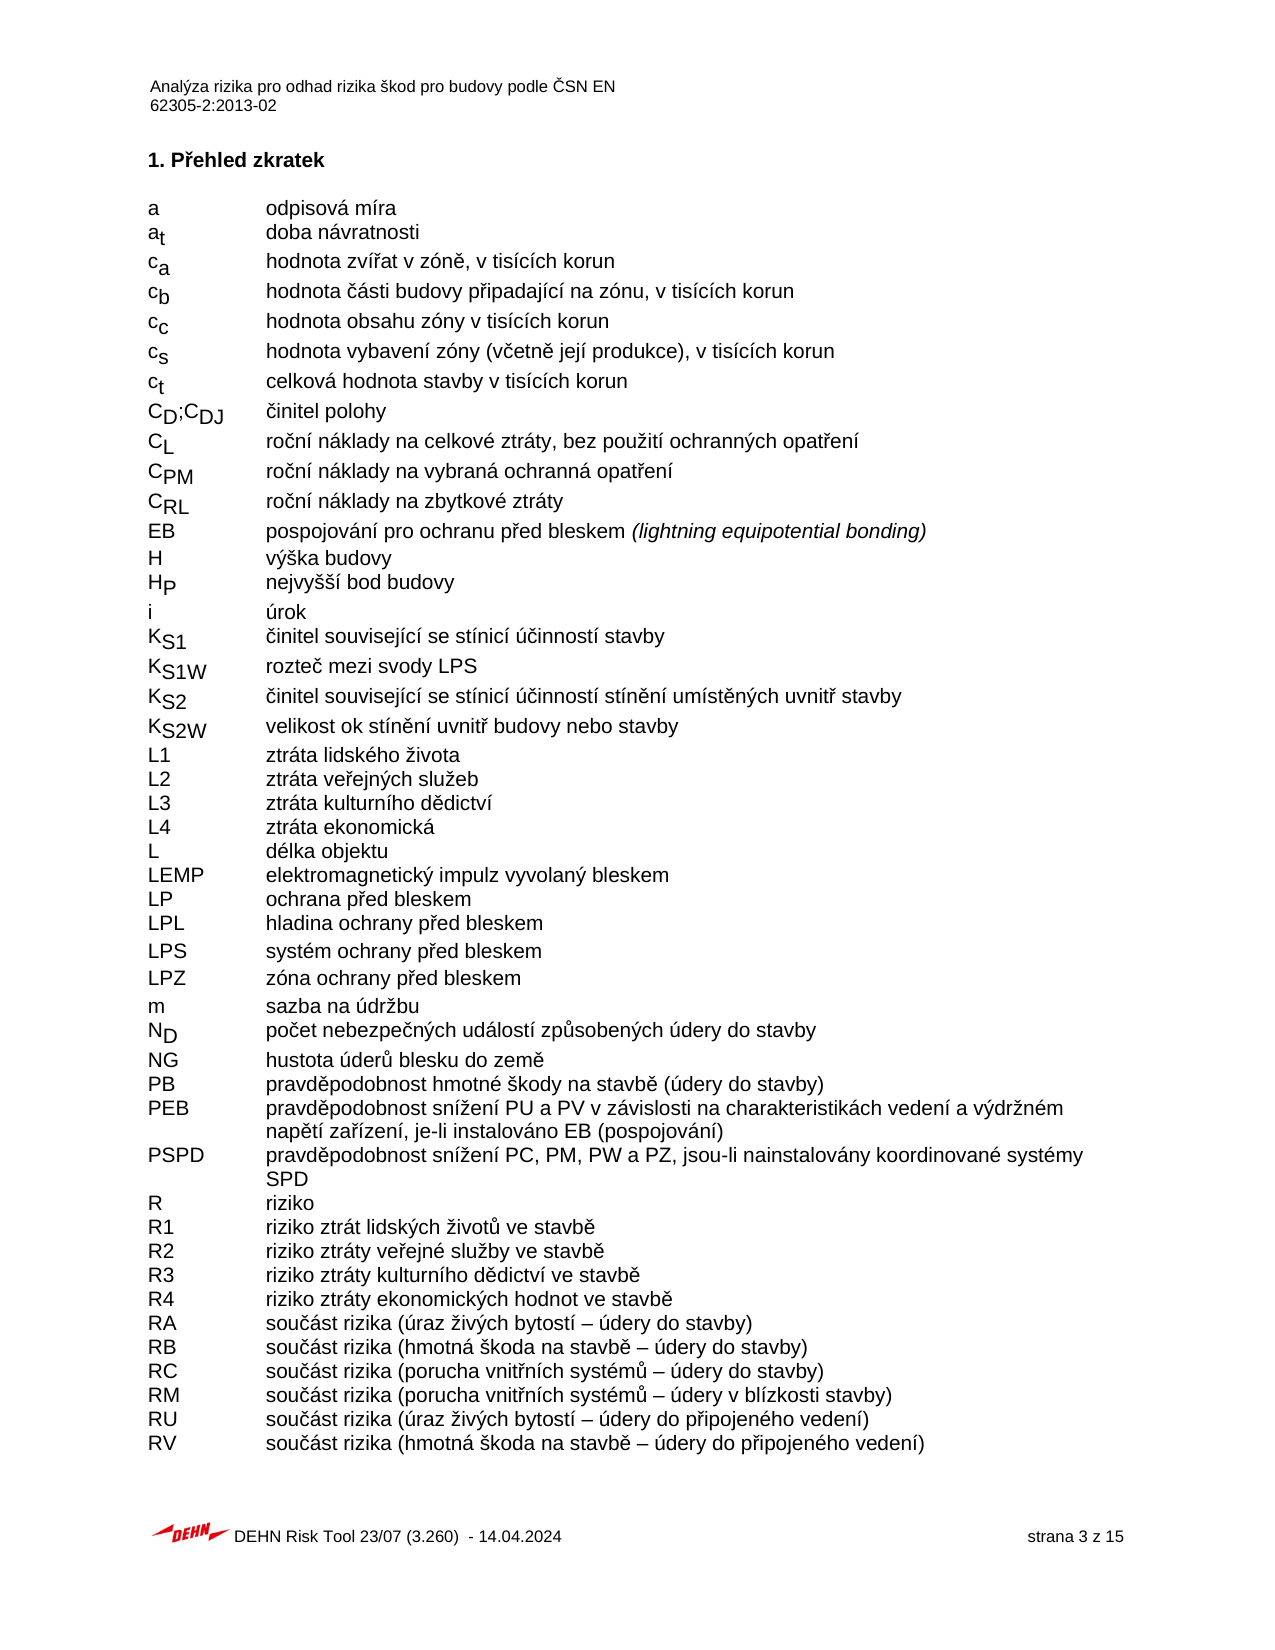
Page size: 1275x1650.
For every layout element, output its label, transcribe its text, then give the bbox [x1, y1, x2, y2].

picture [151, 1470, 230, 1543]
text a odpisová míra [148, 196, 1127, 219]
text RM součást rizika (porucha vnitřních systémů – údery v blízkosti stavby) [148, 1383, 1127, 1407]
text cc hodnota obsahu zóny v tisících korun [148, 309, 1127, 339]
text R3 riziko ztráty kulturního dědictví ve stavbě [148, 1263, 1127, 1287]
text RU součást rizika (úraz živých bytostí – údery do připojeného vedení) [148, 1407, 1127, 1431]
text RB součást rizika (hmotná škoda na stavbě – údery do stavby) [148, 1335, 1127, 1359]
text PSPD pravděpodobnost snížení PC, PM, PW a PZ, jsou-li nainstalovány koordinované systémy SPD [148, 1143, 1127, 1191]
text R1 riziko ztrát lidských životů ve stavbě [148, 1215, 1127, 1239]
text KS2W velikost ok stínění uvnitř budovy nebo stavby [148, 713, 1127, 743]
text cb hodnota části budovy připadající na zónu, v tisících korun [148, 279, 1127, 309]
text ca hodnota zvířat v zóně, v tisících korun [148, 249, 1127, 279]
text LPL hladina ochrany před bleskem [148, 911, 1127, 935]
text L délka objektu [148, 839, 1127, 863]
text EB pospojování pro ochranu před bleskem (lightning equipotential bonding) [148, 518, 1127, 542]
text CRL roční náklady na zbytkové ztráty [148, 488, 1127, 518]
text ND počet nebezpečných událostí způsobených údery do stavby [148, 1017, 1127, 1047]
text ct celková hodnota stavby v tisících korun [148, 369, 1127, 399]
text KS1 činitel související se stínicí účinností stavby [148, 624, 1127, 654]
text CL roční náklady na celkové ztráty, bez použití ochranných opatření [148, 429, 1127, 459]
text R2 riziko ztráty veřejné služby ve stavbě [148, 1239, 1127, 1263]
text RC součást rizika (porucha vnitřních systémů – údery do stavby) [148, 1359, 1127, 1383]
text PEB pravděpodobnost snížení PU a PV v závislosti na charakteristikách vedení a výdržném napětí zařízení, je-li instalováno EB (pospojování) [148, 1095, 1127, 1143]
text LEMP elektromagnetický impulz vyvolaný bleskem [148, 863, 1127, 887]
text LP ochrana před bleskem [148, 887, 1127, 911]
text KS1W rozteč mezi svody LPS [148, 654, 1127, 683]
text 1. Přehled zkratek [148, 148, 1127, 172]
text H výška budovy [148, 546, 1127, 570]
text m sazba na údržbu [148, 993, 1127, 1017]
text LPS systém ochrany před bleskem [148, 938, 1127, 962]
text cs hodnota vybavení zóny (včetně její produkce), v tisících korun [148, 339, 1127, 369]
text L1 ztráta lidského života [148, 743, 1127, 767]
text L3 ztráta kulturního dědictví [148, 791, 1127, 815]
text NG hustota úderů blesku do země [148, 1047, 1127, 1071]
text R4 riziko ztráty ekonomických hodnot ve stavbě [148, 1287, 1127, 1311]
text L2 ztráta veřejných služeb [148, 767, 1127, 791]
text at doba návratnosti [148, 219, 1127, 249]
text HP nejvyšší bod budovy [148, 570, 1127, 600]
text CPM roční náklady na vybraná ochranná opatření [148, 459, 1127, 488]
text CD;CDJ činitel polohy [148, 399, 1127, 429]
text R riziko [148, 1191, 1127, 1215]
text RV součást rizika (hmotná škoda na stavbě – údery do připojeného vedení) [148, 1431, 1127, 1455]
text i úrok [148, 600, 1127, 624]
text KS2 činitel související se stínicí účinností stínění umístěných uvnitř stavby [148, 683, 1127, 713]
text LPZ zóna ochrany před bleskem [148, 966, 1127, 990]
text L4 ztráta ekonomická [148, 815, 1127, 839]
text RA součást rizika (úraz živých bytostí – údery do stavby) [148, 1311, 1127, 1335]
text PB pravděpodobnost hmotné škody na stavbě (údery do stavby) [148, 1071, 1127, 1095]
